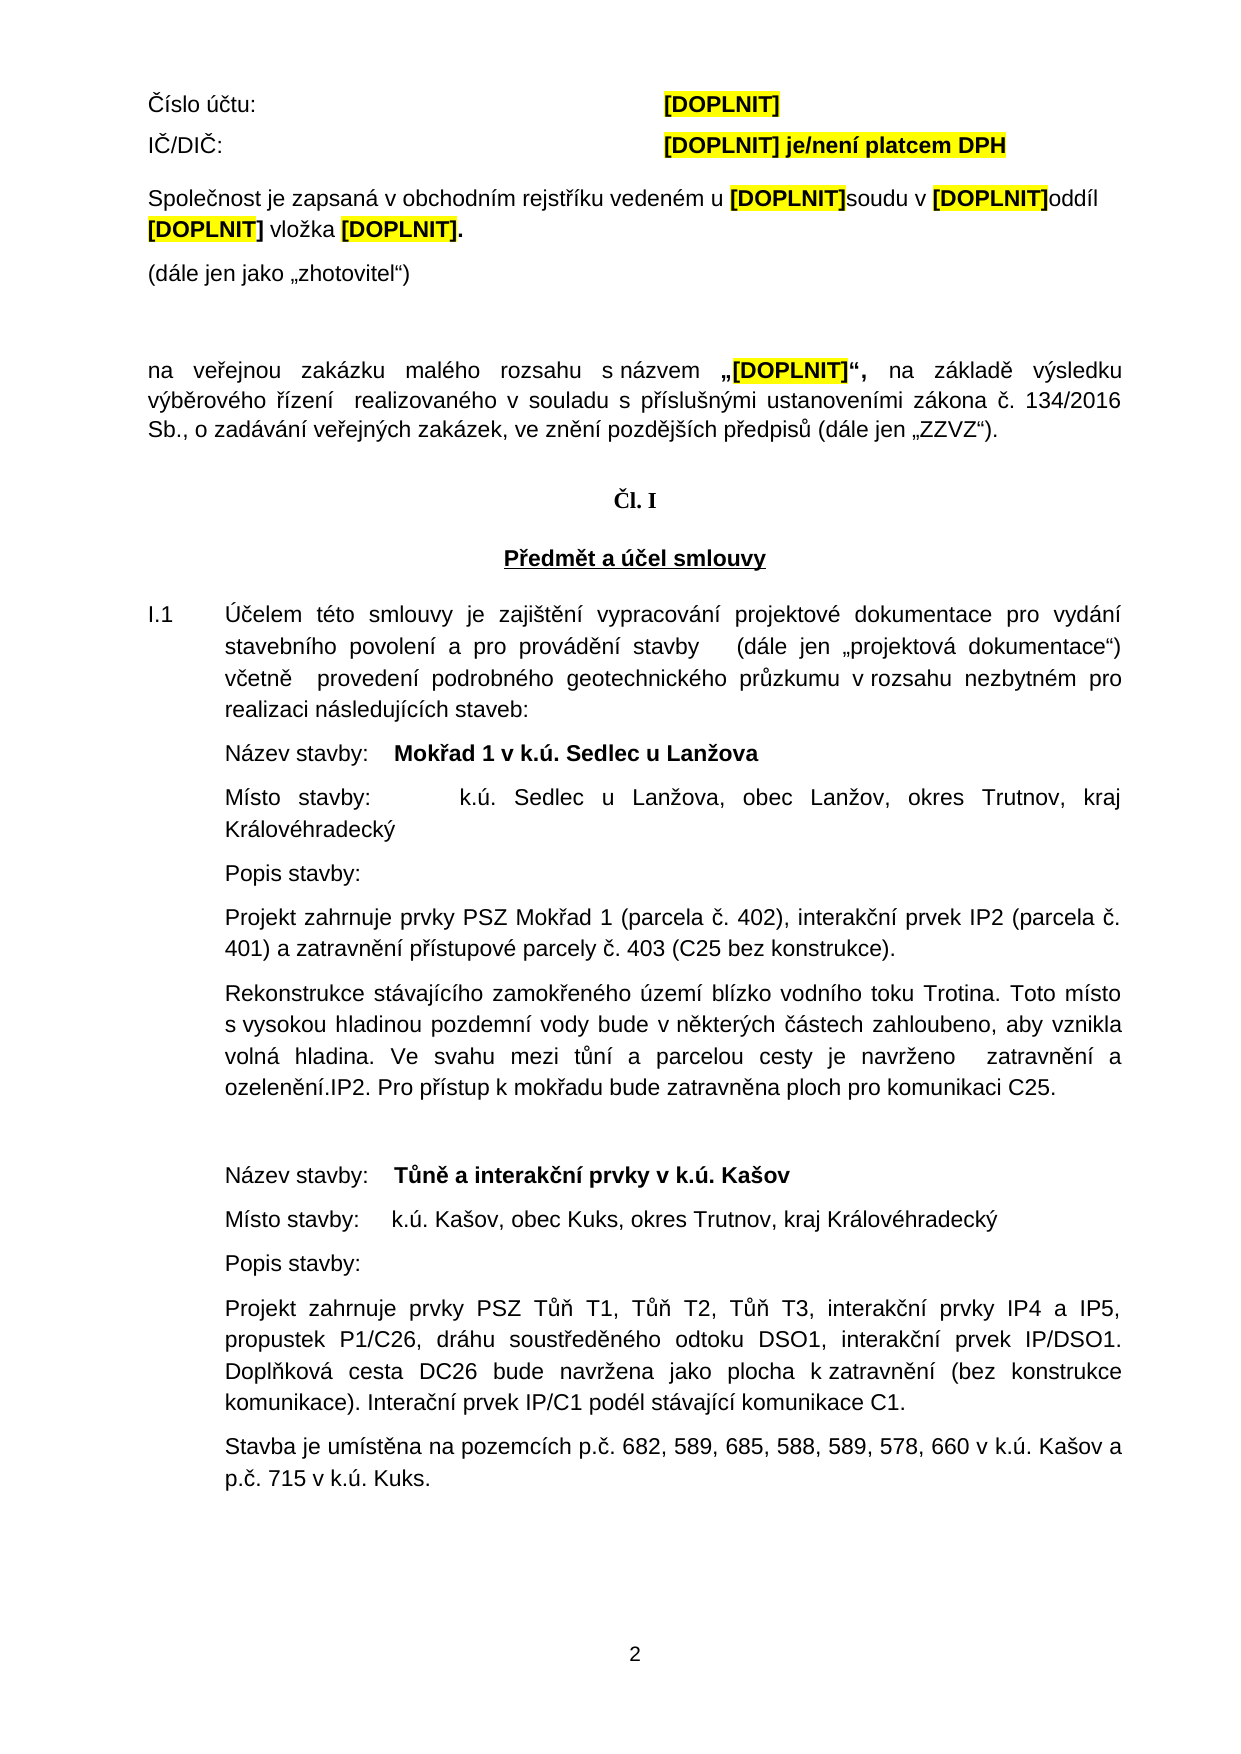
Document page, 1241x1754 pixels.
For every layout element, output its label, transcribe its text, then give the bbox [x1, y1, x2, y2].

list Popis stavby: [224, 1250, 1122, 1277]
list Popis stavby: [224, 860, 1122, 886]
list Projekt zahrnuje prvky PSZ Mokřad 1 (parcela č. 402), interakční prvek IP2 (parcela č. 401) a zatravnění přístupové parcely č. 403 (C25 bez konstrukce). [224, 904, 1122, 962]
list Projekt zahrnuje prvky PSZ Tůň T1, Tůň T2, Tůň T3, interakční prvky IP4 a IP5, propustek P1/C26, dráhu soustředěného odtoku DSO1, interakční prvek IP/DSO1. Doplňková cesta DC26 bude navržena jako plocha k zatravnění (bez konstrukce komunikace). Interační prvek IP/C1 podél stávající komunikace C1. [224, 1294, 1122, 1416]
list Účelem této smlouvy je zajištění vypracování projektové dokumentace pro vydání stavebního povolení a pro provádění stavby (dále jen „projektová dokumentace“) včetně provedení podrobného geotechnického průzkumu v rozsahu nezbytném pro realizaci následujících staveb: [148, 601, 1122, 722]
list Místo stavby: k.ú. Kašov, obec Kuks, okres Trutnov, kraj Královéhradecký [224, 1206, 1122, 1233]
list Stavba je umístěna na pozemcích p.č. 682, 589, 685, 588, 589, 578, 660 v k.ú. Kašov a p.č. 715 v k.ú. Kuks. [224, 1433, 1122, 1491]
text Předmět a účel smlouvy [148, 543, 1122, 572]
text Společnost je zapsaná v obchodním rejstříku vedeném u [DOPLNIT]soudu v [DOPLNIT]oddíl [DOPLNIT] vložka [DOPLNIT]. [148, 184, 1152, 242]
text Číslo účtu: [DOPLNIT] [148, 89, 1122, 118]
text (dále jen jako „zhotovitel“) [110, 260, 1122, 286]
list Místo stavby: k.ú. Sedlec u Lanžova, obec Lanžov, okres Trutnov, kraj Královéhradecký [224, 784, 1122, 842]
list Název stavby: Tůně a interakční prvky v k.ú. Kašov [224, 1162, 1122, 1189]
text na veřejnou zakázku malého rozsahu s názvem „[DOPLNIT]“, na základě výsledku výběrového řízení realizovaného v souladu s příslušnými ustanoveními zákona č. 134/2016 Sb., o zadávání veřejných zakázek, ve znění pozdějších předpisů (dále jen „ZZVZ“). [148, 356, 1122, 443]
list Název stavby: Mokřad 1 v k.ú. Sedlec u Lanžova [224, 740, 1122, 766]
text IČ/DIČ: [DOPLNIT] je/není platcem DPH [148, 130, 1122, 159]
list Rekonstrukce stávajícího zamokřeného území blízko vodního toku Trotina. Toto místo s vysokou hladinou pozdemní vody bude v některých částech zahloubeno, aby vznikla volná hladina. Ve svahu mezi tůní a parcelou cesty je navrženo zatravnění a ozelenění.IP2. Pro přístup k mokřadu bude zatravněna ploch pro komunikaci C25. [224, 979, 1122, 1101]
text Čl. I [148, 456, 1122, 514]
